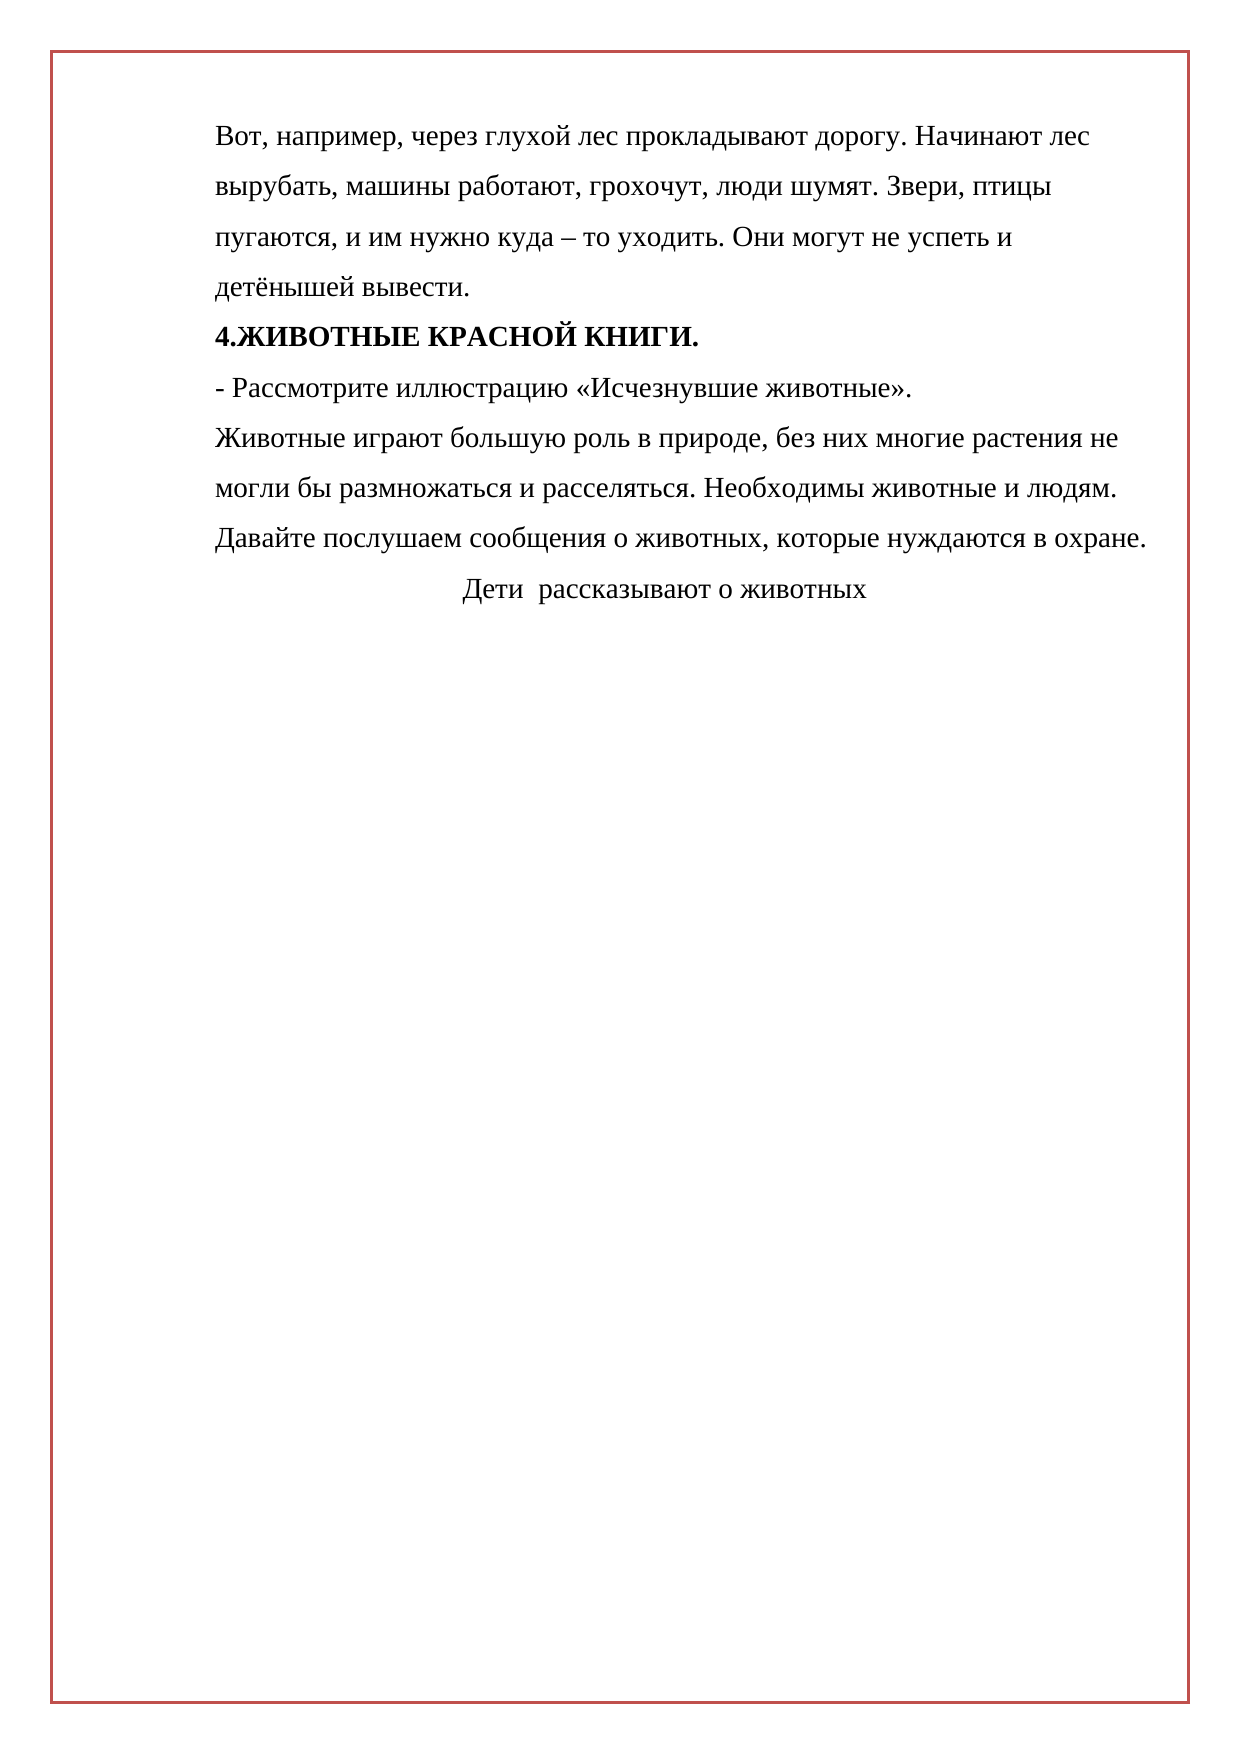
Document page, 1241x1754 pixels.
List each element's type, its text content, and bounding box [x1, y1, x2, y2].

text 4.ЖИВОТНЫЕ КРАСНОЙ КНИГИ. [215, 319, 1152, 353]
text Вот, например, через глухой лес прокладывают дорогу. Начинают лес вырубать, машины работают, грохочут, люди шумят. Звери, птицы пугаются, и им нужно куда – то уходить. Они могут не успеть и детёнышей вывести. [215, 118, 1152, 303]
text Животные играют большую роль в природе, без них многие растения не могли бы размножаться и расселяться. Необходимы животные и людям. [215, 420, 1152, 504]
text Давайте послушаем сообщения о животных, которые нуждаются в охране. [215, 521, 1152, 554]
text - Рассмотрите иллюстрацию «Исчезнувшие животные». [215, 370, 1152, 403]
text Дети рассказывают о животных [177, 571, 1152, 604]
